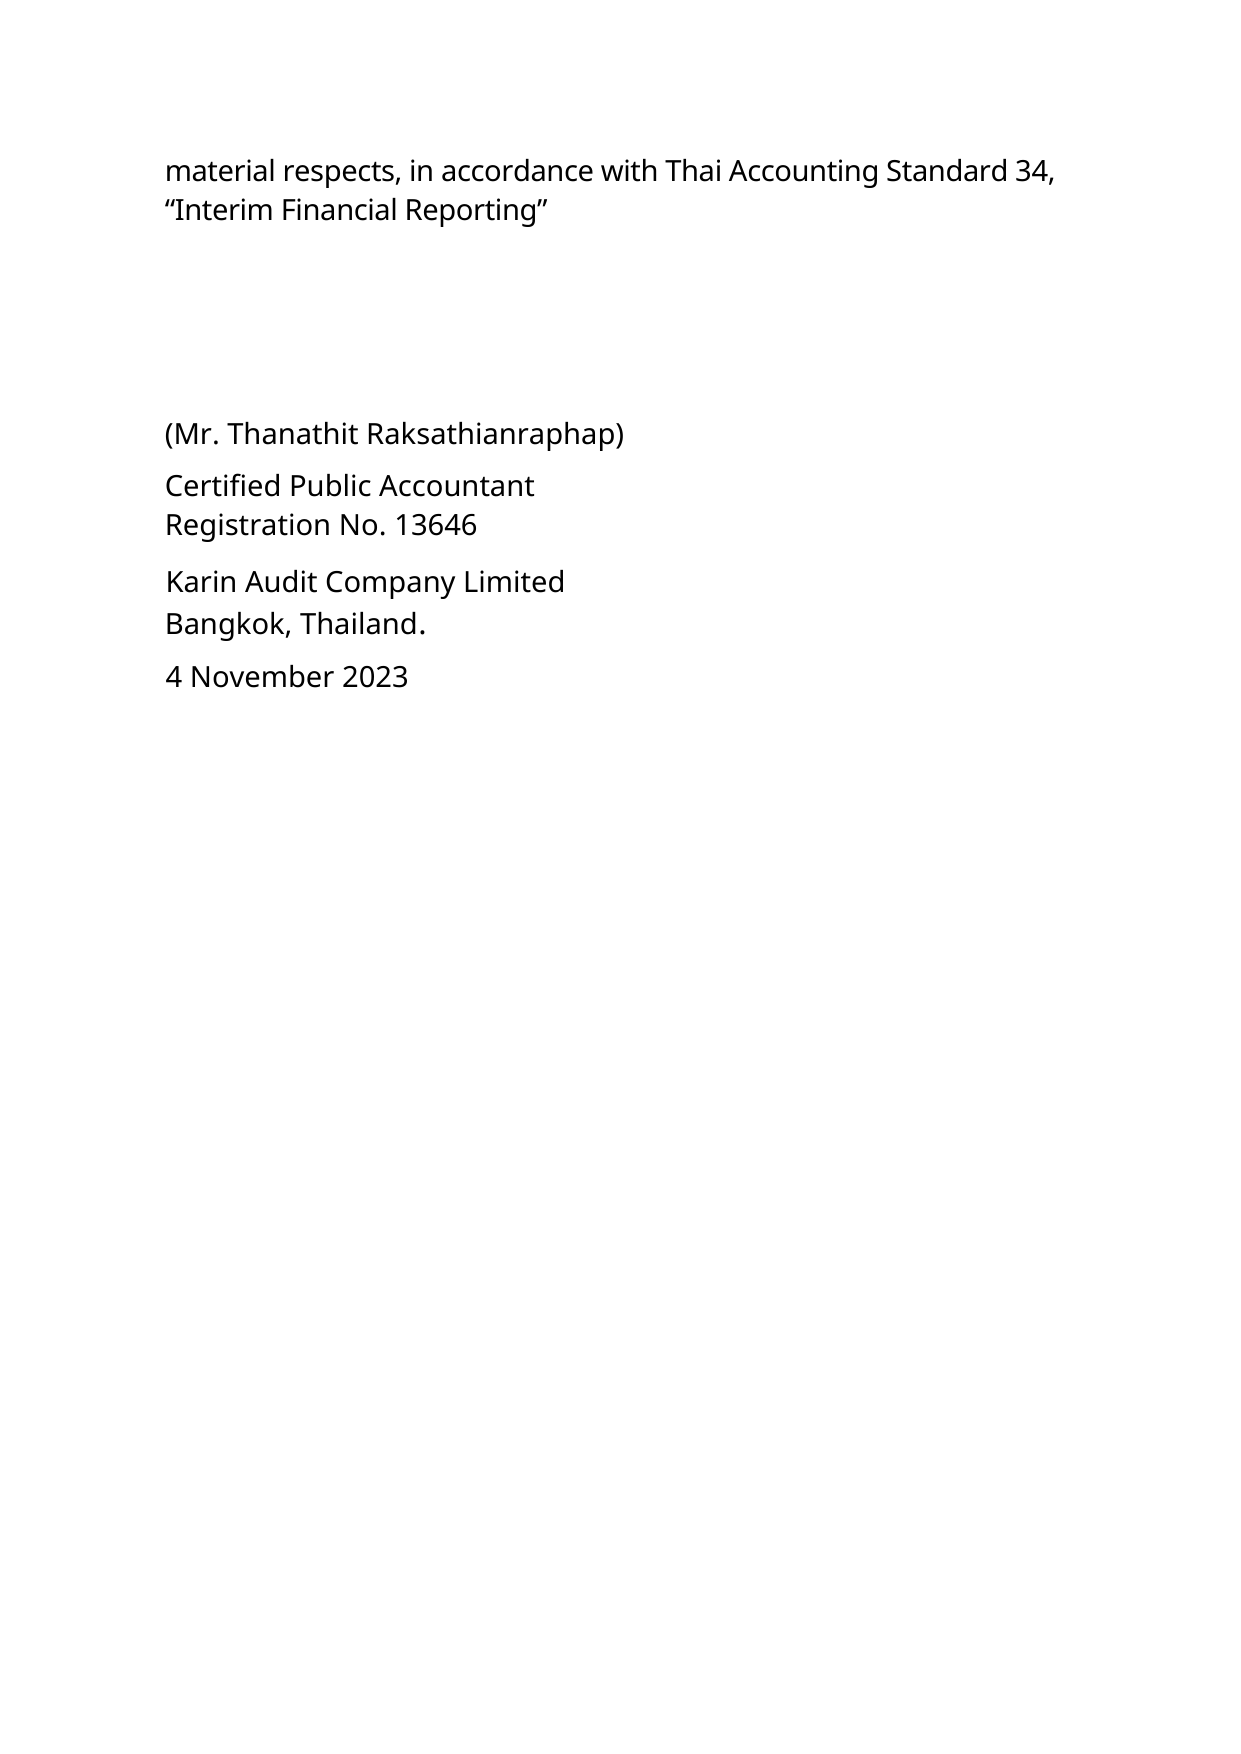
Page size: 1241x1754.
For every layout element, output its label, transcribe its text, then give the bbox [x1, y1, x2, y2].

text Certified Public Accountant [164, 465, 1128, 504]
text 4 November 2023 [165, 656, 1128, 700]
text Karin Audit Company Limited [165, 561, 1128, 601]
text (Mr. Thanathit Raksathianraphap) [164, 413, 1128, 452]
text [163, 150, 1128, 229]
text Bangkok, Thailand. [164, 601, 1128, 644]
text Registration No. 13646 [164, 504, 1128, 549]
